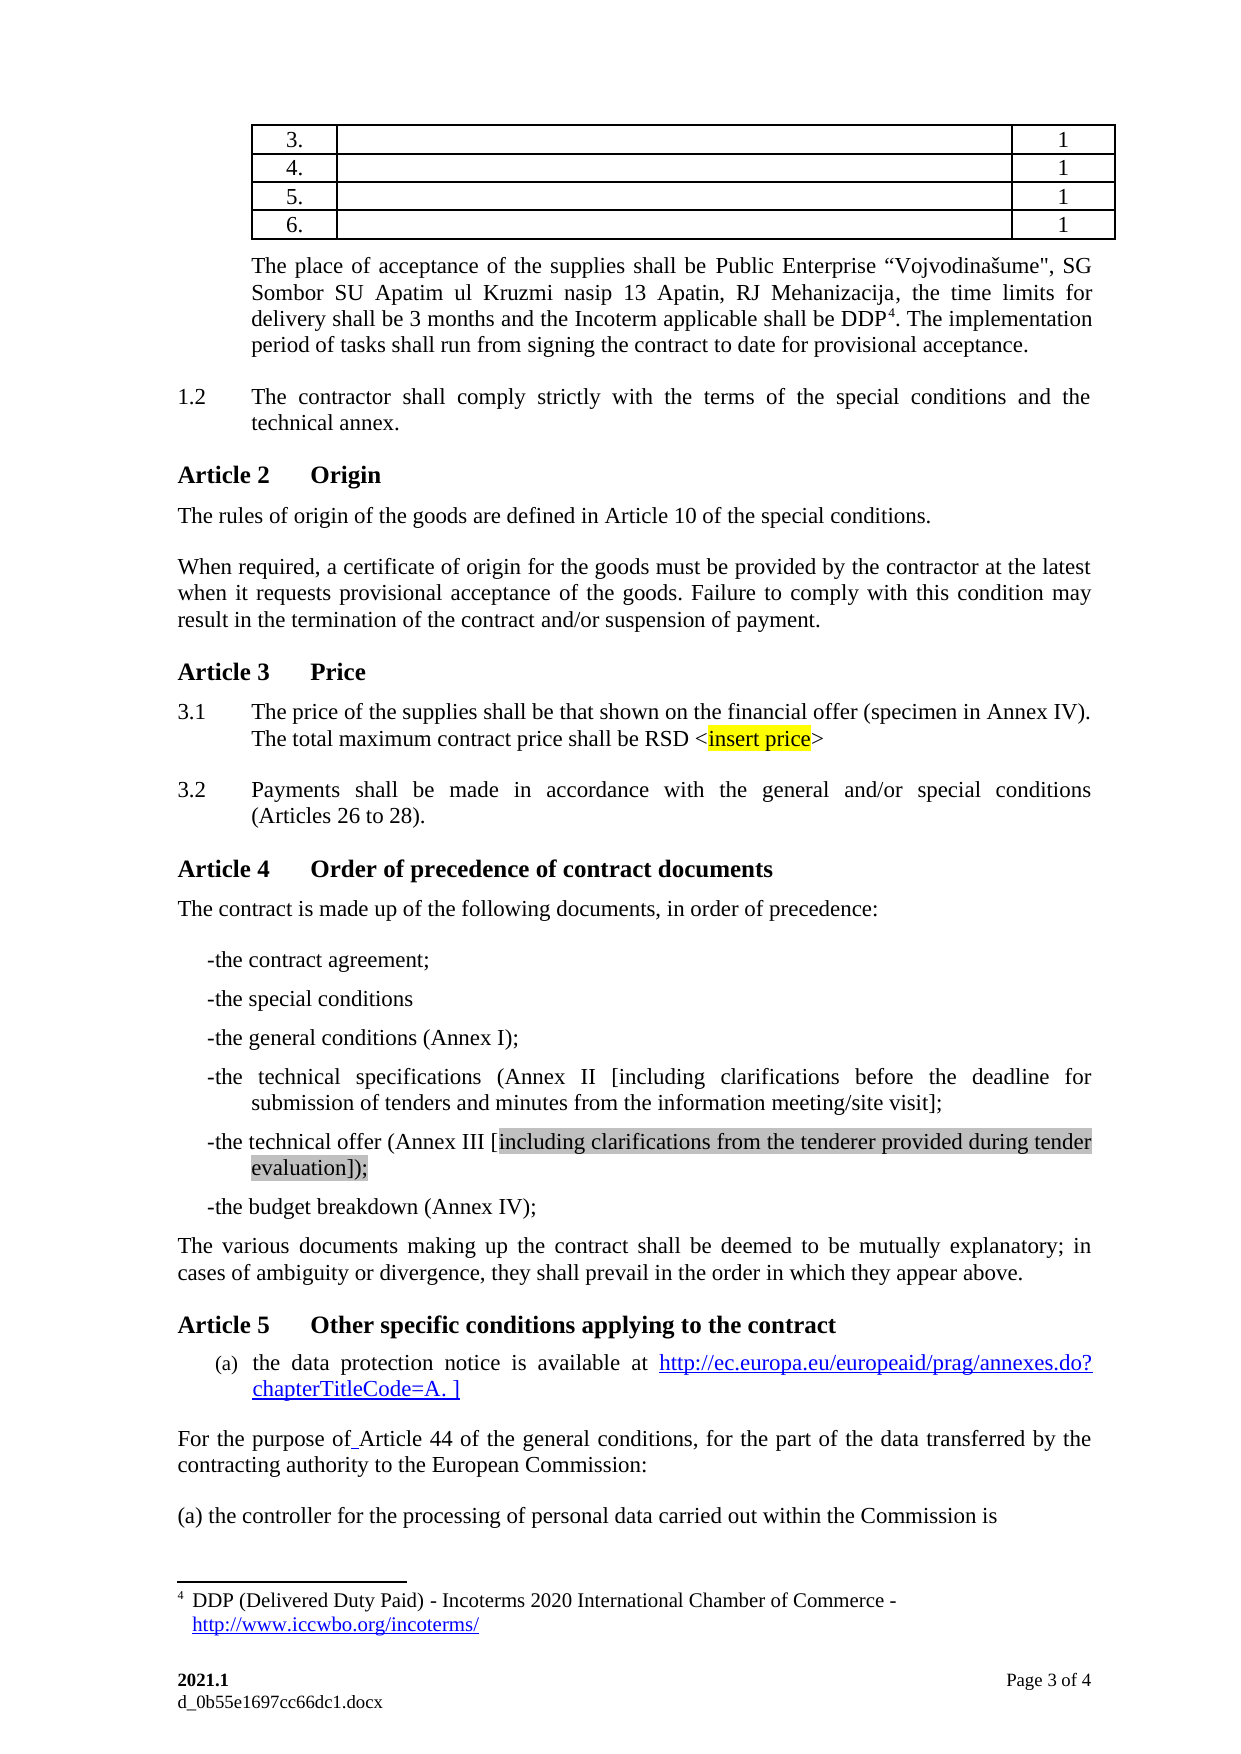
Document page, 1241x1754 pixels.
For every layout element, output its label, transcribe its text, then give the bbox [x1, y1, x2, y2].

table_cell 6. [253, 211, 336, 238]
table_cell 3. [253, 126, 336, 152]
list the technical specifications (Annex II [including clarifications before the deadline for submission of tenders and minutes from the information meeting/site visit]; [207, 1063, 1092, 1116]
table_cell [338, 211, 1011, 238]
table_cell 5. [253, 183, 336, 209]
list the general conditions (Annex I); [207, 1024, 1092, 1050]
table_cell 1 [1013, 155, 1114, 181]
table_cell 4. [253, 155, 336, 181]
text 1.2 The contractor shall comply strictly with the terms of the special conditions and the technical annex. [177, 383, 1092, 435]
text Article 4 Order of precedence of contract documents [177, 854, 1092, 882]
text The contract is made up of the following documents, in order of precedence: [177, 895, 1092, 921]
list the data protection notice is available at http://ec.europa.eu/europeaid/prag/annexes.do?chapterTitleCode=A. ] [215, 1349, 1092, 1402]
text The various documents making up the contract shall be deemed to be mutually explanatory; in cases of ambiguity or divergence, they shall prevail in the order in which they appear above. [177, 1232, 1092, 1285]
list the technical offer (Annex III [including clarifications from the tenderer provided during tender evaluation]); [207, 1128, 1092, 1181]
text For the purpose of Article 44 of the general conditions, for the part of the data transferred by the contracting authority to the European Commission: [177, 1425, 1092, 1477]
text When required, a certificate of origin for the goods must be provided by the contractor at the latest when it requests provisional acceptance of the goods. Failure to comply with this condition may result in the termination of the contract and/or suspension of payment. [177, 553, 1092, 632]
list the budget breakdown (Annex IV); [207, 1193, 1092, 1220]
text 3.1 The price of the supplies shall be that shown on the financial offer (specimen in Annex IV). The total maximum contract price shall be RSD <insert price> [177, 698, 1092, 751]
text Article 5 Other specific conditions applying to the contract [177, 1310, 1092, 1339]
table_cell 1 [1013, 126, 1114, 152]
table_cell 1 [1013, 183, 1114, 209]
table_cell [338, 126, 1011, 152]
text (a) the controller for the processing of personal data carried out within the Commission is [177, 1502, 1092, 1529]
table_cell [338, 183, 1011, 209]
text The place of acceptance of the supplies shall be Public Enterprise “Vojvodinašume", SG Sombor SU Apatim ul Kruzmi nasip 13 Apatin, RJ Mehanizacija, the time limits for delivery shall be 3 months and the Incoterm applicable shall be DDP. The implementation period of tasks shall run from signing the contract to date for provisional acceptance. [251, 252, 1092, 358]
text Article 2 Origin [177, 460, 1092, 489]
list the special conditions [207, 985, 1092, 1012]
text Article 3 Price [177, 657, 1092, 686]
table_cell 1 [1013, 211, 1114, 238]
text 3.2 Payments shall be made in accordance with the general and/or special conditions (Articles 26 to 28). [177, 776, 1092, 829]
text The rules of origin of the goods are defined in Article 10 of the special conditions. [177, 502, 1092, 528]
list the contract agreement; [207, 946, 1092, 973]
table_cell [338, 155, 1011, 181]
